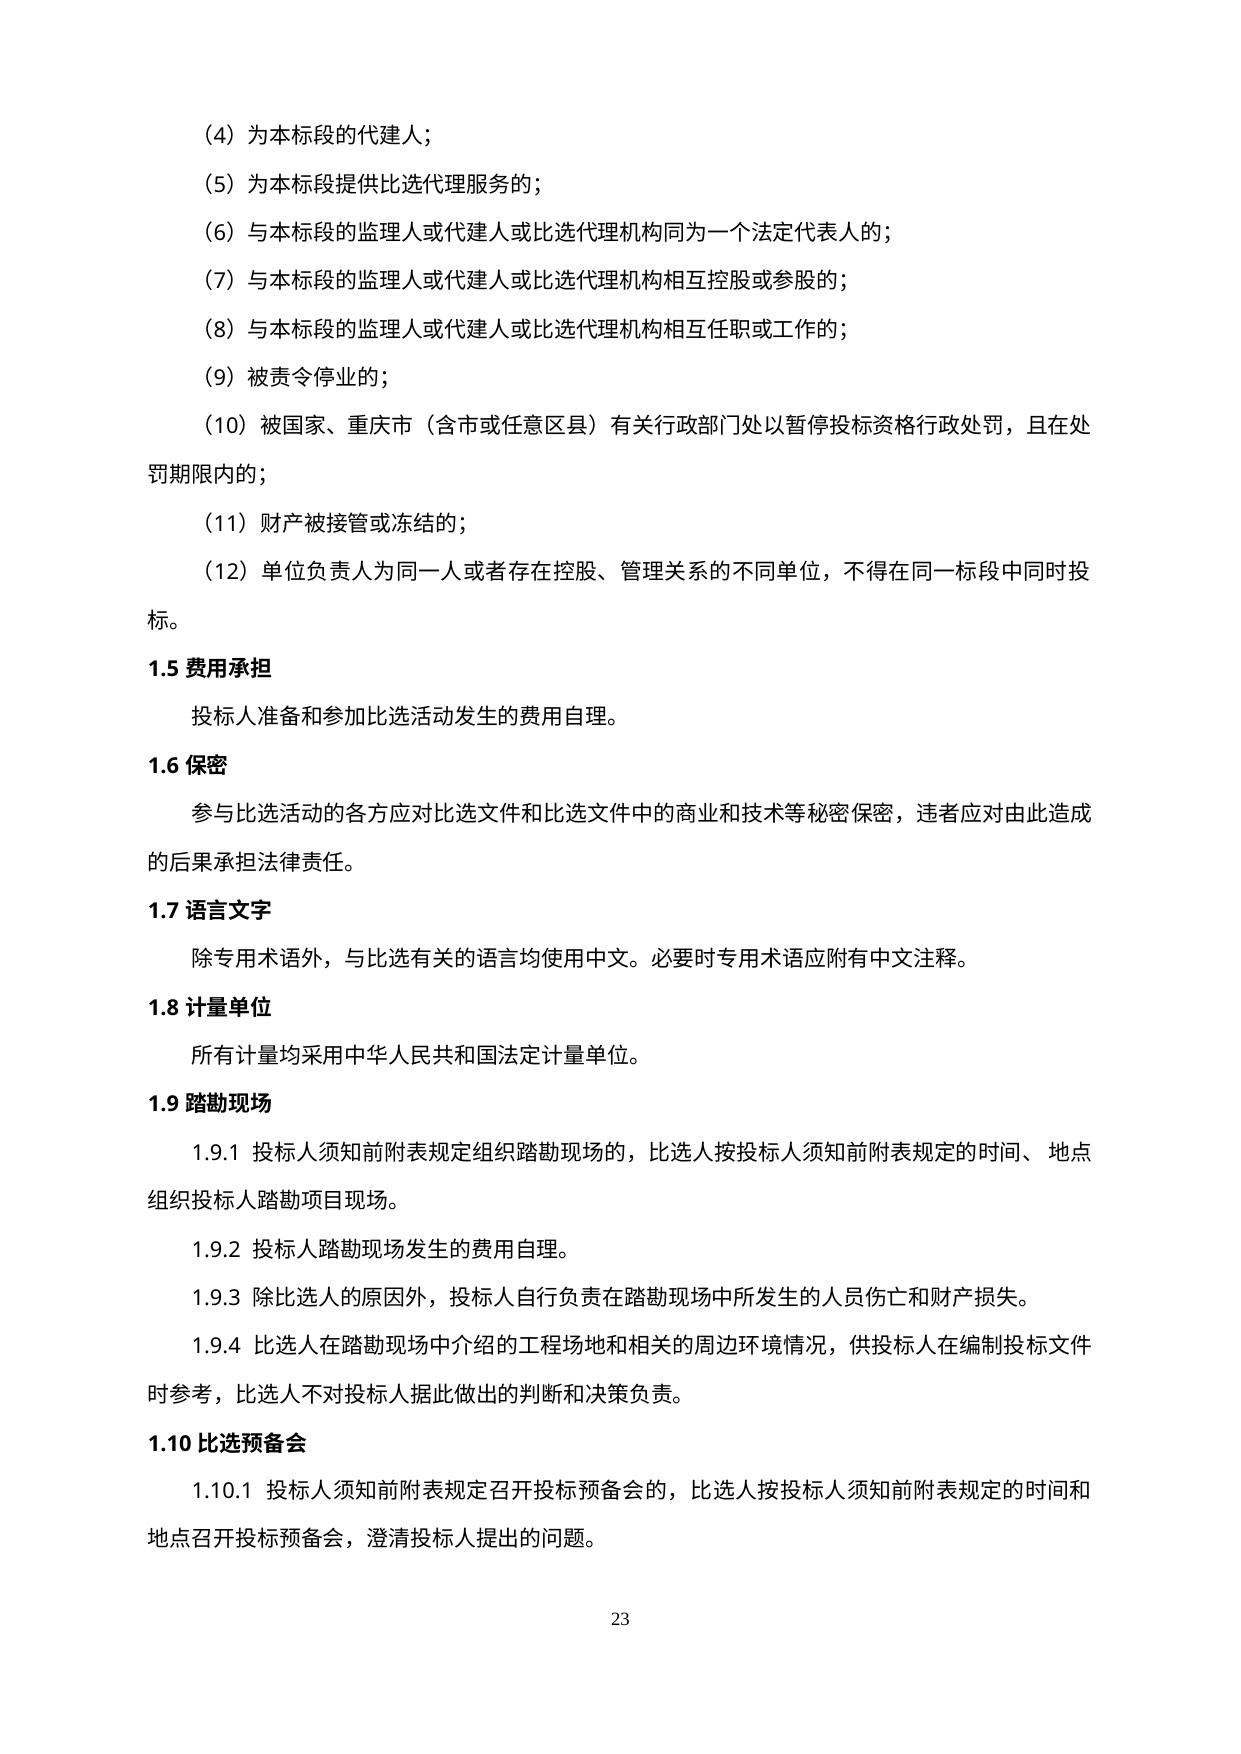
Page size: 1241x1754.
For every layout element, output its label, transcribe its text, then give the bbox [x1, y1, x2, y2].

text 1.9.4 比选人在踏勘现场中介绍的工程场地和相关的周边环境情况，供投标人在编制投标文件时参考，比选人不对投标人据此做出的判断和决策负责。 [148, 1328, 1092, 1409]
text 1.10.1 投标人须知前附表规定召开投标预备会的，比选人按投标人须知前附表规定的时间和地点召开投标预备会，澄清投标人提出的问题。 [148, 1473, 1092, 1553]
subtitle 1.7 语言文字 [148, 893, 1092, 925]
text 1.9.3 除比选人的原因外，投标人自行负责在踏勘现场中所发生的人员伤亡和财产损失。 [148, 1280, 1092, 1312]
subtitle 1.10 比选预备会 [148, 1425, 1092, 1458]
text （6）与本标段的监理人或代建人或比选代理机构同为一个法定代表人的； [148, 215, 1092, 247]
text 所有计量均采用中华人民共和国法定计量单位。 [148, 1038, 1092, 1070]
text （8）与本标段的监理人或代建人或比选代理机构相互任职或工作的； [148, 311, 1092, 344]
text （9）被责令停业的； [148, 360, 1092, 392]
subtitle 1.6 保密 [148, 747, 1092, 780]
subtitle 1.5 费用承担 [148, 651, 1092, 683]
text 1.9.1 投标人须知前附表规定组织踏勘现场的，比选人按投标人须知前附表规定的时间、 地点组织投标人踏勘项目现场。 [148, 1134, 1092, 1216]
text 1.9.2 投标人踏勘现场发生的费用自理。 [148, 1231, 1092, 1264]
text （10）被国家、重庆市（含市或任意区县）有关行政部门处以暂停投标资格行政处罚，且在处罚期限内的； [148, 408, 1092, 489]
text 除专用术语外，与比选有关的语言均使用中文。必要时专用术语应附有中文注释。 [148, 941, 1092, 973]
text （11）财产被接管或冻结的； [148, 505, 1092, 538]
subtitle 1.8 计量单位 [148, 989, 1092, 1022]
text （5）为本标段提供比选代理服务的； [148, 166, 1092, 199]
text （12）单位负责人为同一人或者存在控股、管理关系的不同单位，不得在同一标段中同时投标。 [148, 553, 1092, 635]
text 投标人准备和参加比选活动发生的费用自理。 [148, 699, 1092, 731]
subtitle 1.9 踏勘现场 [148, 1086, 1092, 1118]
text 参与比选活动的各方应对比选文件和比选文件中的商业和技术等秘密保密，违者应对由此造成的后果承担法律责任。 [148, 796, 1092, 877]
text （4）为本标段的代建人； [148, 118, 1092, 151]
text （7）与本标段的监理人或代建人或比选代理机构相互控股或参股的； [148, 263, 1092, 296]
